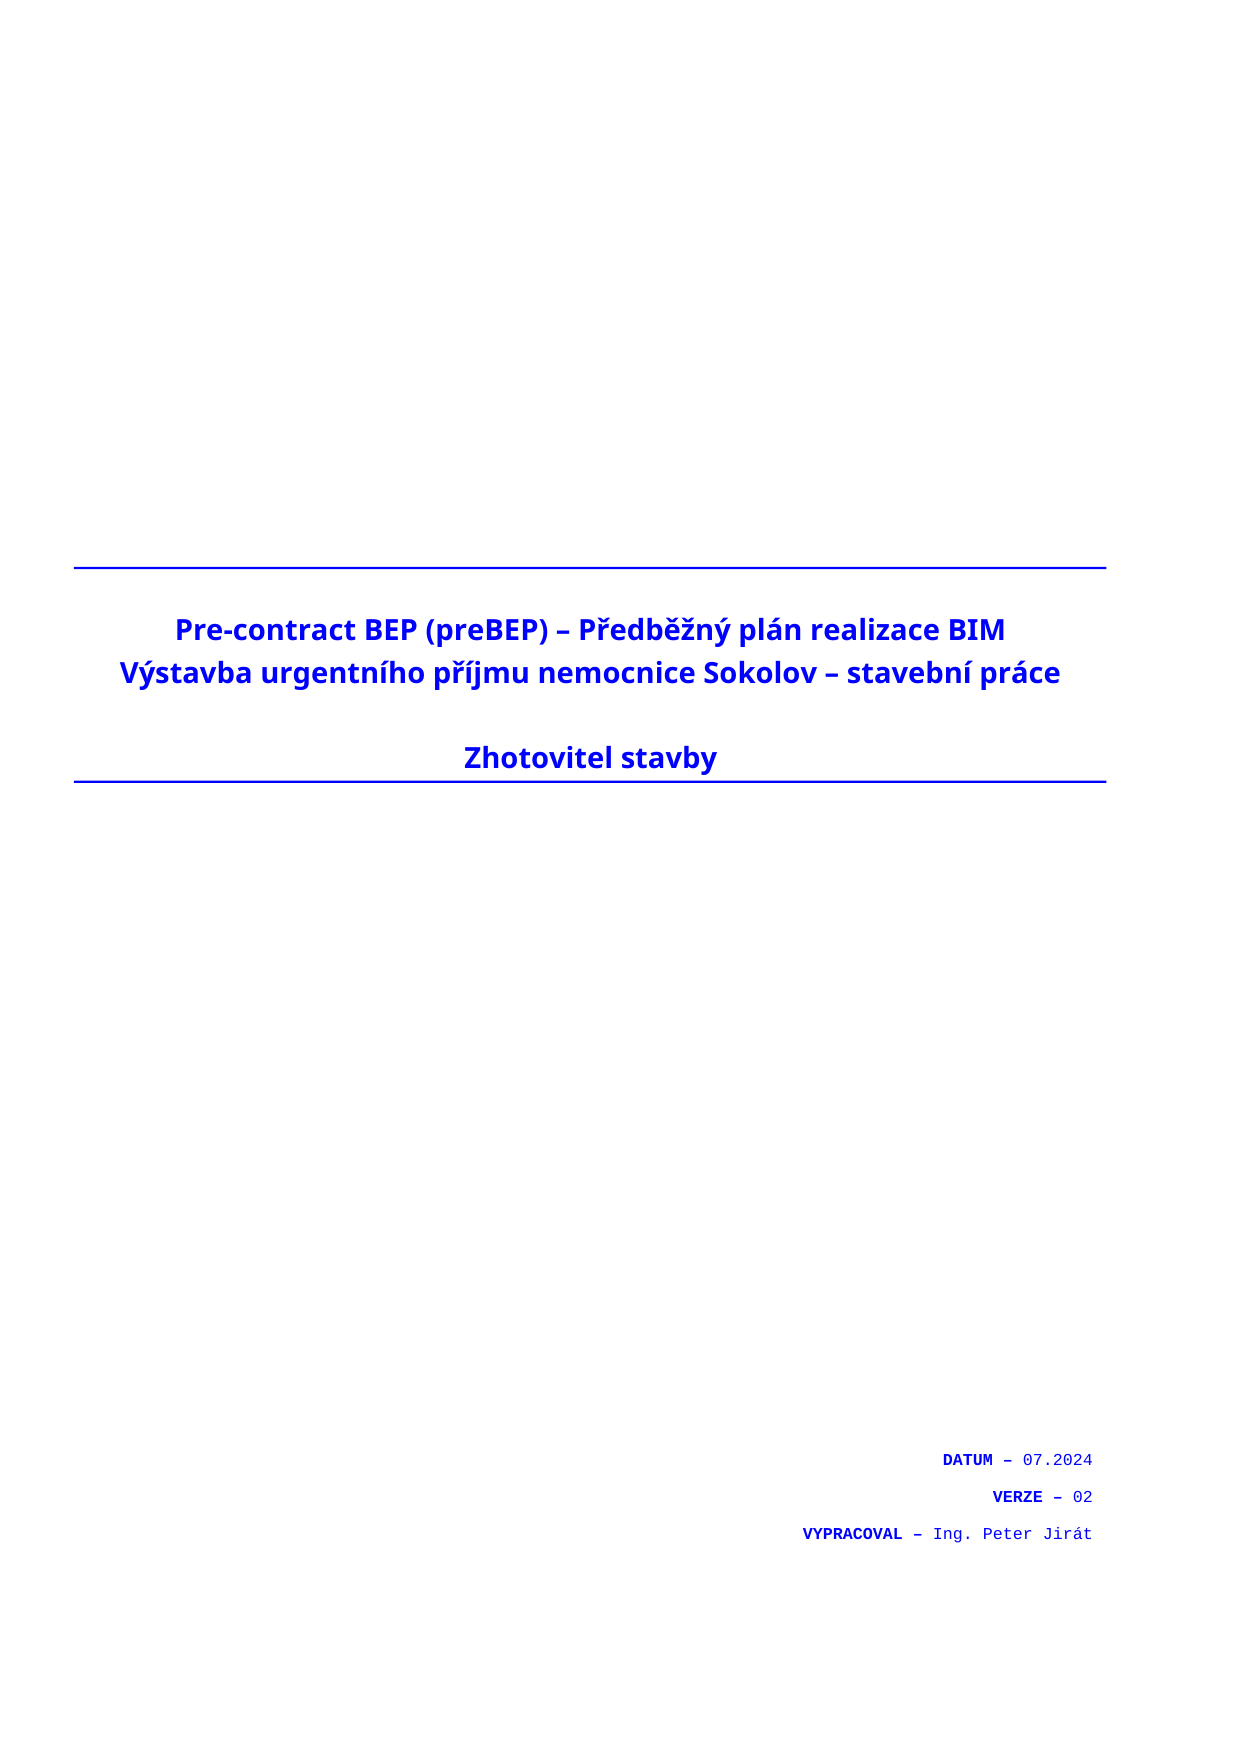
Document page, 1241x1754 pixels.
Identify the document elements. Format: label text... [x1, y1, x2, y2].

text VERZE – 02 [74, 1489, 1093, 1508]
text DATUM – 07.2024 [74, 1452, 1093, 1471]
text VYPRACOVAL – Ing. Peter Jirát [74, 1526, 1093, 1544]
text Pre-contract BEP (preBEP) – Předběžný plán realizace BIM [88, 609, 1093, 649]
text Výstavba urgentního příjmu nemocnice Sokolov – stavební práce [88, 652, 1093, 692]
text Zhotovitel stavby [88, 738, 1093, 777]
